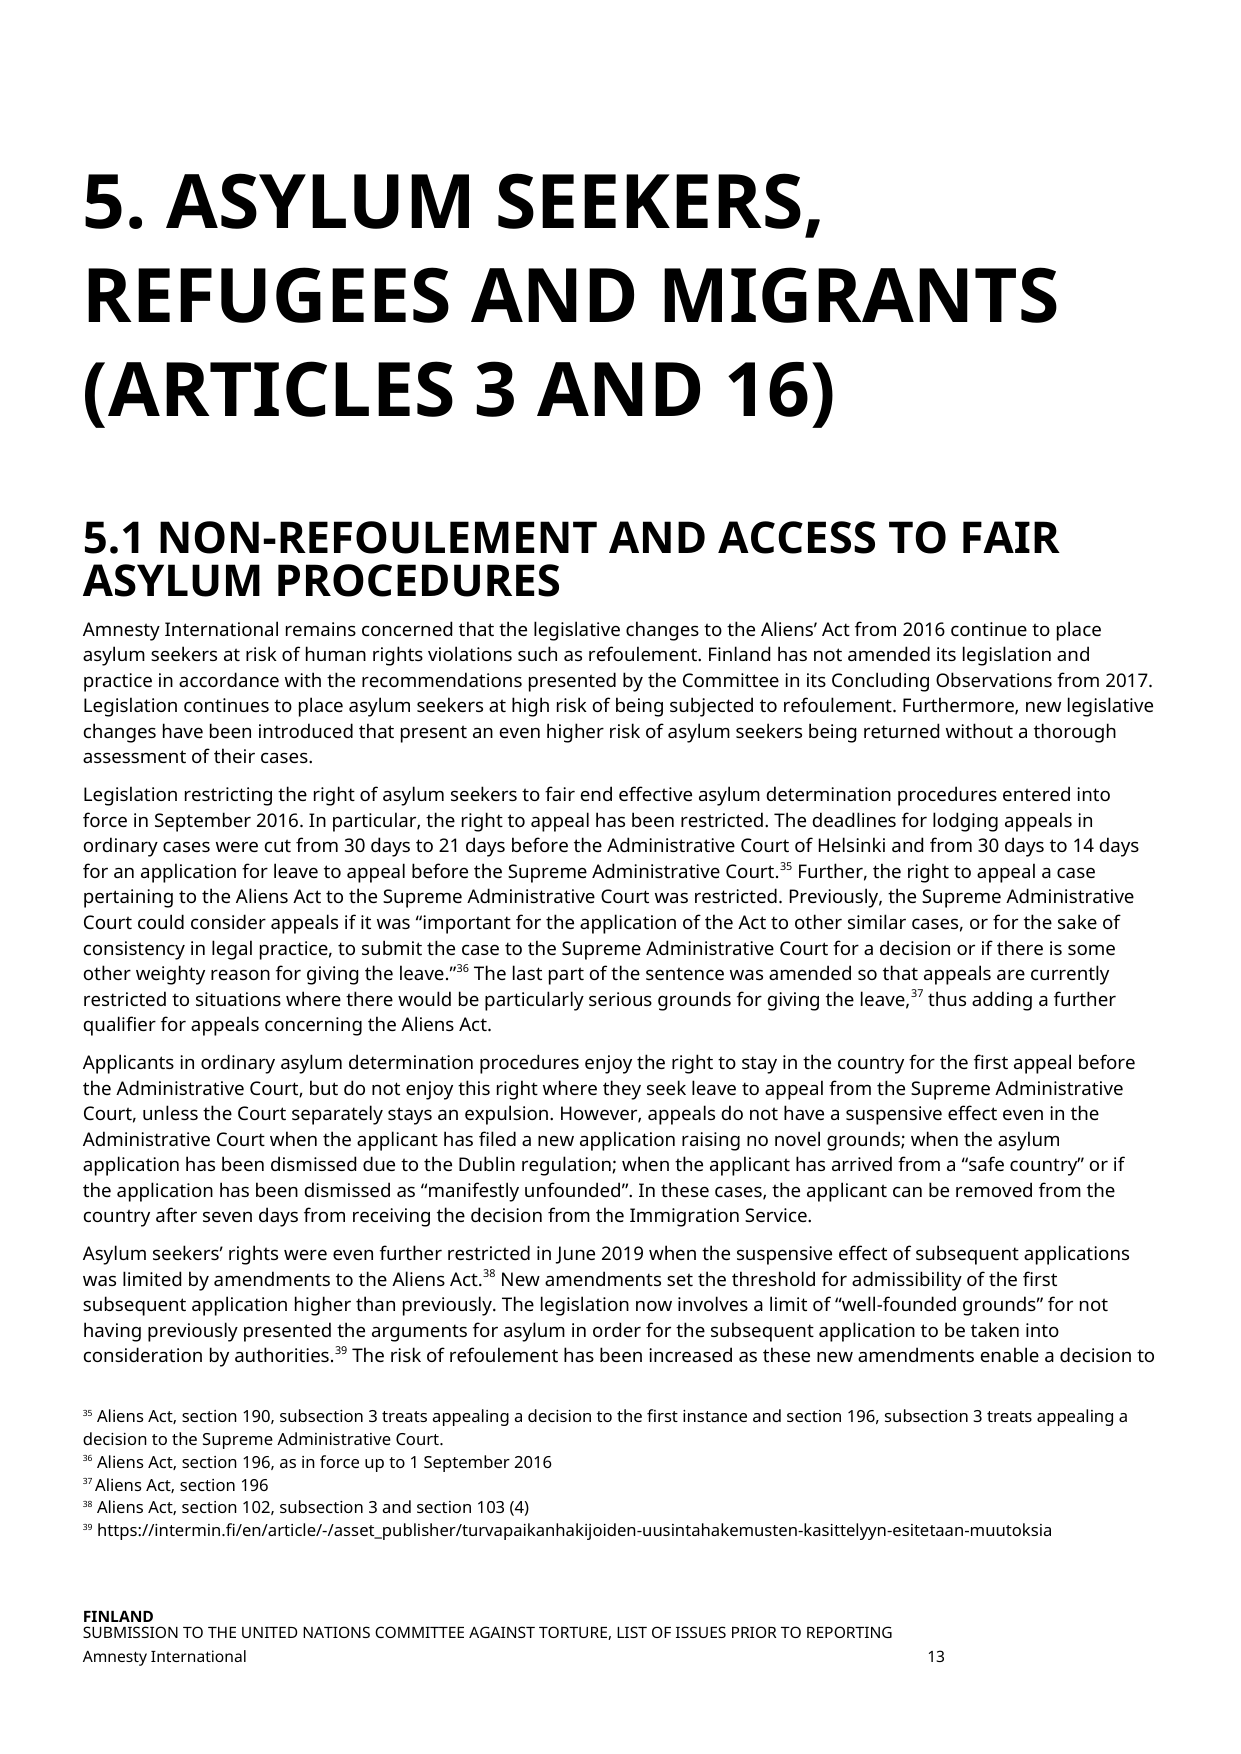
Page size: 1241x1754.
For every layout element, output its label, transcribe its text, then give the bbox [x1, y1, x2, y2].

title ASYLUM SEEKERS, REFUGEES AND MIGRANTS (ARTICLES 3 AND 16) [83, 153, 1157, 435]
text Amnesty International remains concerned that the legislative changes to the Aliens’ Act from 2016 continue to place asylum seekers at risk of human rights violations such as refoulement. Finland has not amended its legislation and practice in accordance with the recommendations presented by the Committee in its Concluding Observations from 2017. Legislation continues to place asylum seekers at high risk of being subjected to refoulement. Furthermore, new legislative changes have been introduced that present an even higher risk of asylum seekers being returned without a thorough assessment of their cases. [83, 616, 1157, 769]
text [83, 1241, 1157, 1368]
text Applicants in ordinary asylum determination procedures enjoy the right to stay in the country for the first appeal before the Administrative Court, but do not enjoy this right where they seek leave to appeal from the Supreme Administrative Court, unless the Court separately stays an expulsion. However, appeals do not have a suspensive effect even in the Administrative Court when the applicant has filed a new application raising no novel grounds; when the asylum application has been dismissed due to the Dublin regulation; when the applicant has arrived from a “safe country” or if the application has been dismissed as “manifestly unfounded”. In these cases, the applicant can be removed from the country after seven days from receiving the decision from the Immigration Service. [83, 1049, 1157, 1228]
text Legislation restricting the right of asylum seekers to fair end effective asylum determination procedures entered into force in September 2016. In particular, the right to appeal has been restricted. The deadlines for lodging appeals in ordinary cases were cut from 30 days to 21 days before the Administrative Court of Helsinki and from 30 days to 14 days for an application for leave to appeal before the Supreme Administrative Court. Further, the right to appeal a case pertaining to the Aliens Act to the Supreme Administrative Court was restricted. Previously, the Supreme Administrative Court could consider appeals if it was “important for the application of the Act to other similar cases, or for the sake of consistency in legal practice, to submit the case to the Supreme Administrative Court for a decision or if there is some other weighty reason for giving the leave.” The last part of the sentence was amended so that appeals are currently restricted to situations where there would be particularly serious grounds for giving the leave, thus adding a further qualifier for appeals concerning the Aliens Act. [83, 782, 1157, 1037]
subtitle NON-REFOULEMENT AND ACCESS TO FAIR ASYLUM PROCEDURES [83, 518, 1157, 606]
